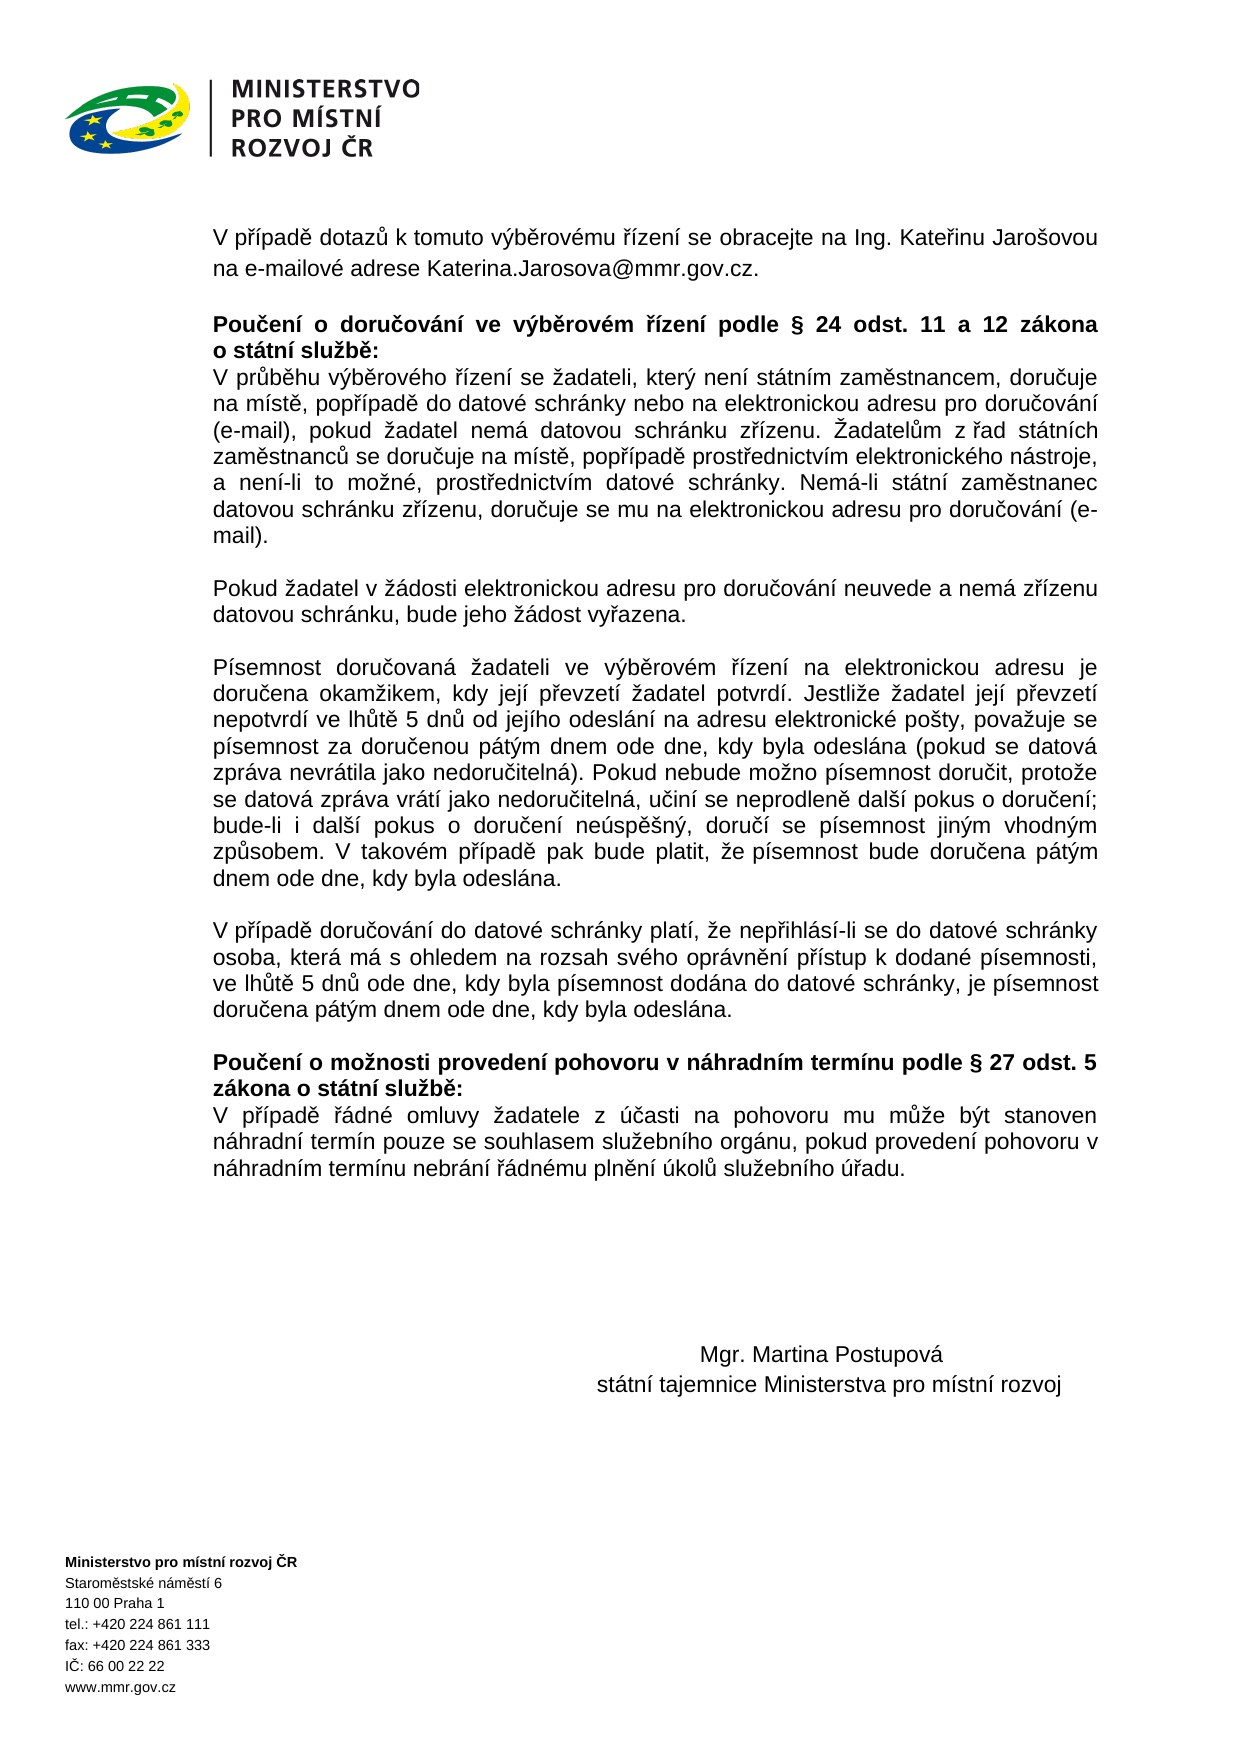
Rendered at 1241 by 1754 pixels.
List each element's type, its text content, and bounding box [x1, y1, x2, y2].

text státní tajemnice Ministerstva pro místní rozvoj [508, 1371, 1098, 1397]
list V případě doručování do datové schránky platí, že nepřihlásí-li se do datové schránky osoba, která má s ohledem na rozsah svého oprávnění přístup k dodané písemnosti, ve lhůtě 5 dnů ode dne, kdy byla písemnost dodána do datové schránky, je písemnost doručena pátým dnem ode dne, kdy byla odeslána. [213, 917, 1098, 1023]
text V případě řádné omluvy žadatele z účasti na pohovoru mu může být stanoven náhradní termín pouze se souhlasem služebního orgánu, pokud provedení pohovoru v náhradním termínu nebrání řádnému plnění úkolů služebního úřadu. [213, 1102, 1098, 1181]
list V průběhu výběrového řízení se žadateli, který není státním zaměstnancem, doručuje na místě, popřípadě do datové schránky nebo na elektronickou adresu pro doručování (e-mail), pokud žadatel nemá datovou schránku zřízenu. Žadatelům z řad státních zaměstnanců se doručuje na místě, popřípadě prostřednictvím elektronického nástroje, a není-li to možné, prostřednictvím datové schránky. Nemá-li státní zaměstnanec datovou schránku zřízenu, doručuje se mu na elektronickou adresu pro doručování (e-mail). [213, 364, 1098, 548]
picture [65, 79, 420, 157]
text V případě dotazů k tomuto výběrovému řízení se obracejte na Ing. Kateřinu Jarošovou na e-mailové adrese Katerina.Jarosova@mmr.gov.cz. [213, 224, 1098, 281]
list Pokud žadatel v žádosti elektronickou adresu pro doručování neuvede a nemá zřízenu datovou schránku, bude jeho žádost vyřazena. [213, 575, 1098, 627]
text Poučení o doručování ve výběrovém řízení podle § 24 odst. 11 a 12 zákona o státní službě: [213, 311, 1098, 364]
list Písemnost doručovaná žadateli ve výběrovém řízení na elektronickou adresu je doručena okamžikem, kdy její převzetí žadatel potvrdí. Jestliže žadatel její převzetí nepotvrdí ve lhůtě 5 dnů od jejího odeslání na adresu elektronické pošty, považuje se písemnost za doručenou pátým dnem ode dne, kdy byla odeslána (pokud se datová zpráva nevrátila jako nedoručitelná). Pokud nebude možno písemnost doručit, protože se datová zpráva vrátí jako nedoručitelná, učiní se neprodleně další pokus o doručení; bude-li i další pokus o doručení neúspěšný, doručí se písemnost jiným vhodným způsobem. V takovém případě pak bude platit, že písemnost bude doručena pátým dnem ode dne, kdy byla odeslána. [213, 654, 1098, 891]
text Poučení o možnosti provedení pohovoru v náhradním termínu podle § 27 odst. 5 zákona o státní službě: [213, 1049, 1098, 1102]
text Mgr. Martina Postupová [581, 1341, 1098, 1367]
